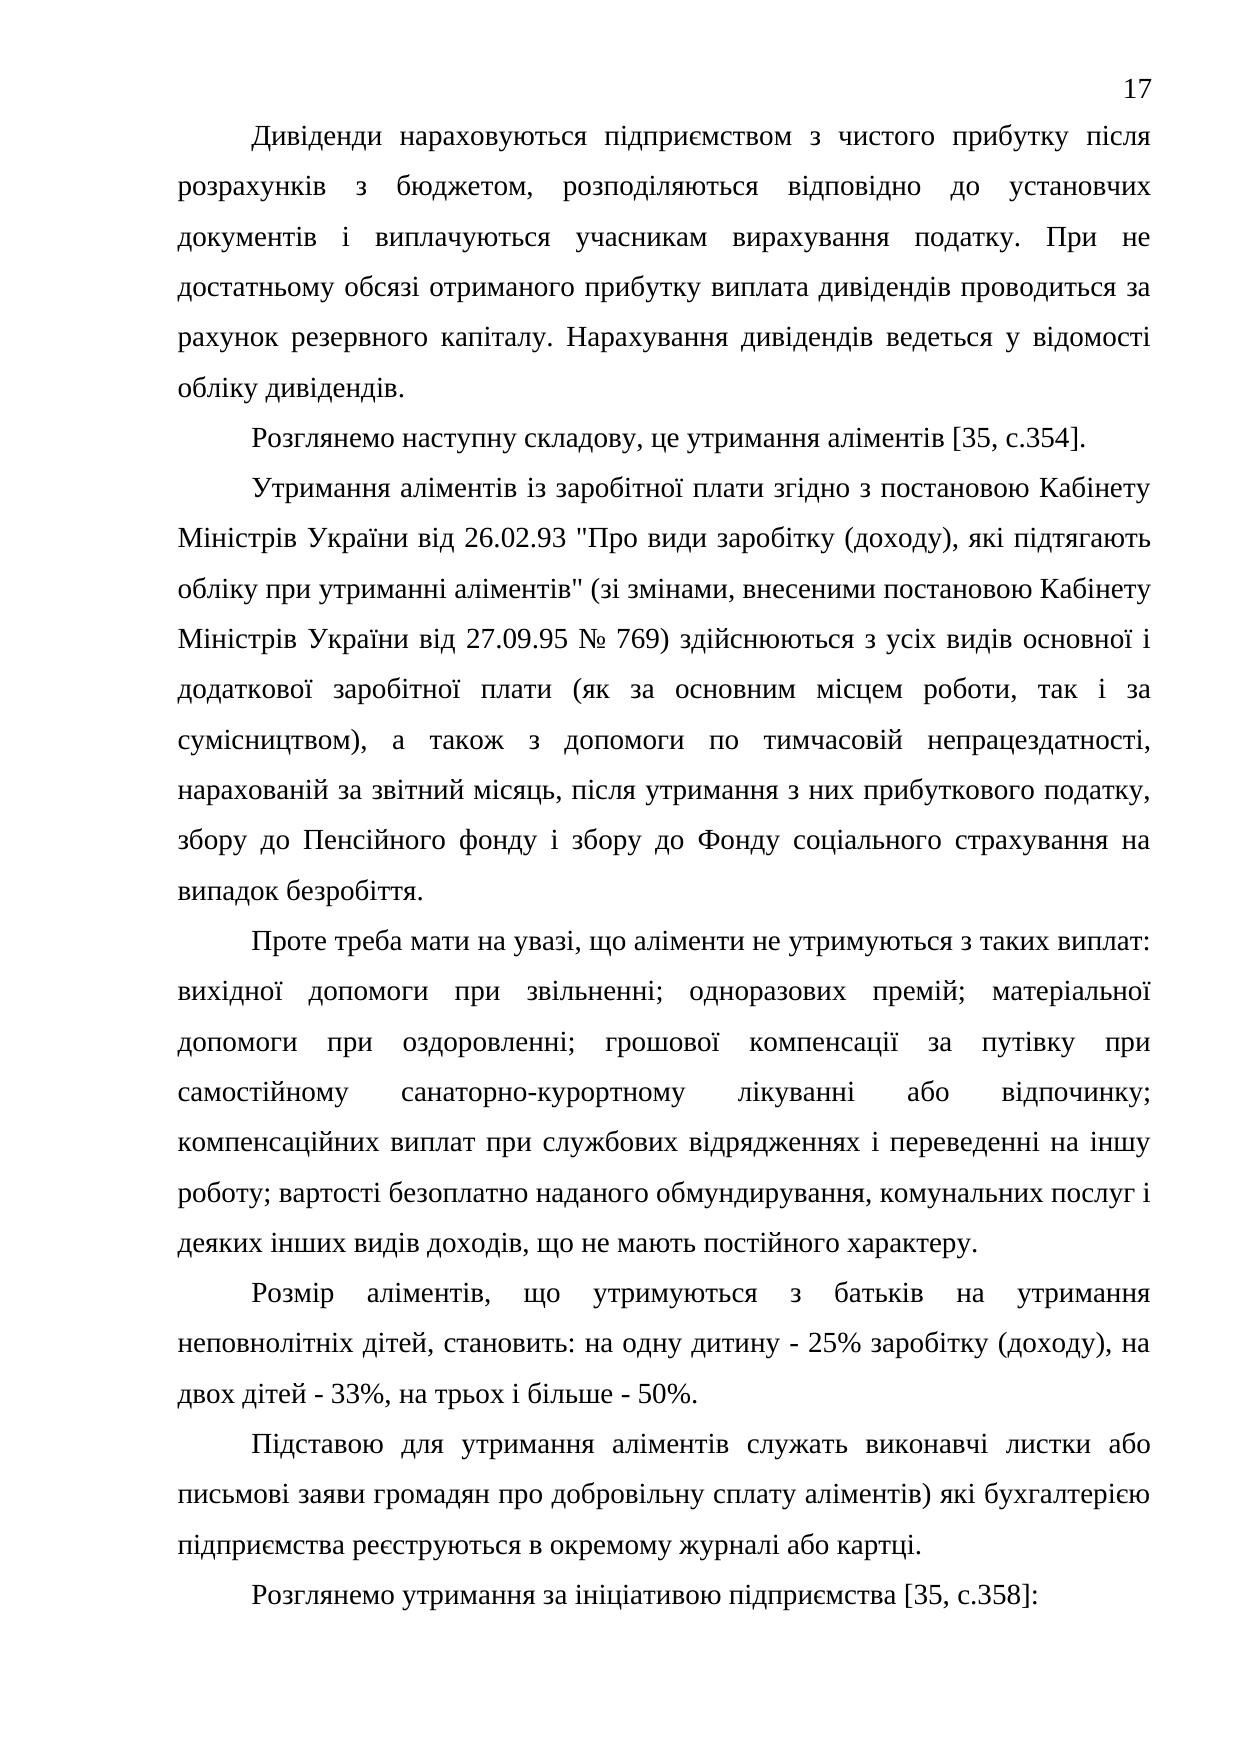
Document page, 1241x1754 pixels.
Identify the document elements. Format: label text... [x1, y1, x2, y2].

text Проте треба мати на увазі, що аліменти не утримуються з таких виплат: вихідної допомоги при звільненні; одноразових премій; матеріальної допомоги при оздоровленні; грошової компенсації за путівку при самостійному санаторно-курортному лікуванні або відпочинку; компенсаційних виплат при службових відрядженнях і переведенні на іншу роботу; вартості безоплатно наданого обмундирування, комунальних послуг і деяких інших видів доходів, що не мають постійного характеру. [177, 923, 1152, 1258]
text Розглянемо наступну складову, це утримання аліментів [35, с.354]. [177, 420, 1152, 453]
text Дивіденди нараховуються підприємством з чистого прибутку після розрахунків з бюджетом, розподіляються відповідно до установчих документів і виплачуються учасникам вирахування податку. При не достатньому обсязі отриманого прибутку виплата дивідендів проводиться за рахунок резервного капіталу. Нарахування дивідендів ведеться у відомості обліку дивідендів. [177, 118, 1152, 403]
text Розглянемо утримання за ініціативою підприємства [35, с.358]: [177, 1577, 1152, 1611]
text Підставою для утримання аліментів служать виконавчі листки або письмові заяви громадян про добровільну сплату аліментів) які бухгалтерією підприємства реєструються в окремому журналі або картці. [177, 1426, 1152, 1560]
text Розмір аліментів, що утримуються з батьків на утримання неповнолітніх дітей, становить: на одну дитину - 25% заробітку (доходу), на двох дітей - 33%, на трьох і більше - 50%. [177, 1275, 1152, 1409]
text Утримання аліментів із заробітної плати згідно з постановою Кабінету Міністрів України від 26.02.93 "Про види заробітку (доходу), які підтягають обліку при утриманні аліментів" (зі змінами, внесеними постановою Кабінету Міністрів України від 27.09.95 № 769) здійснюються з усіх видів основної і додаткової заробітної плати (як за основним місцем роботи, так і за сумісництвом), а також з допомоги по тимчасовій непрацездатності, нарахованій за звітний місяць, після утримання з них прибуткового податку, збору до Пенсійного фонду і збору до Фонду соціального страхування на випадок безробіття. [177, 470, 1152, 906]
